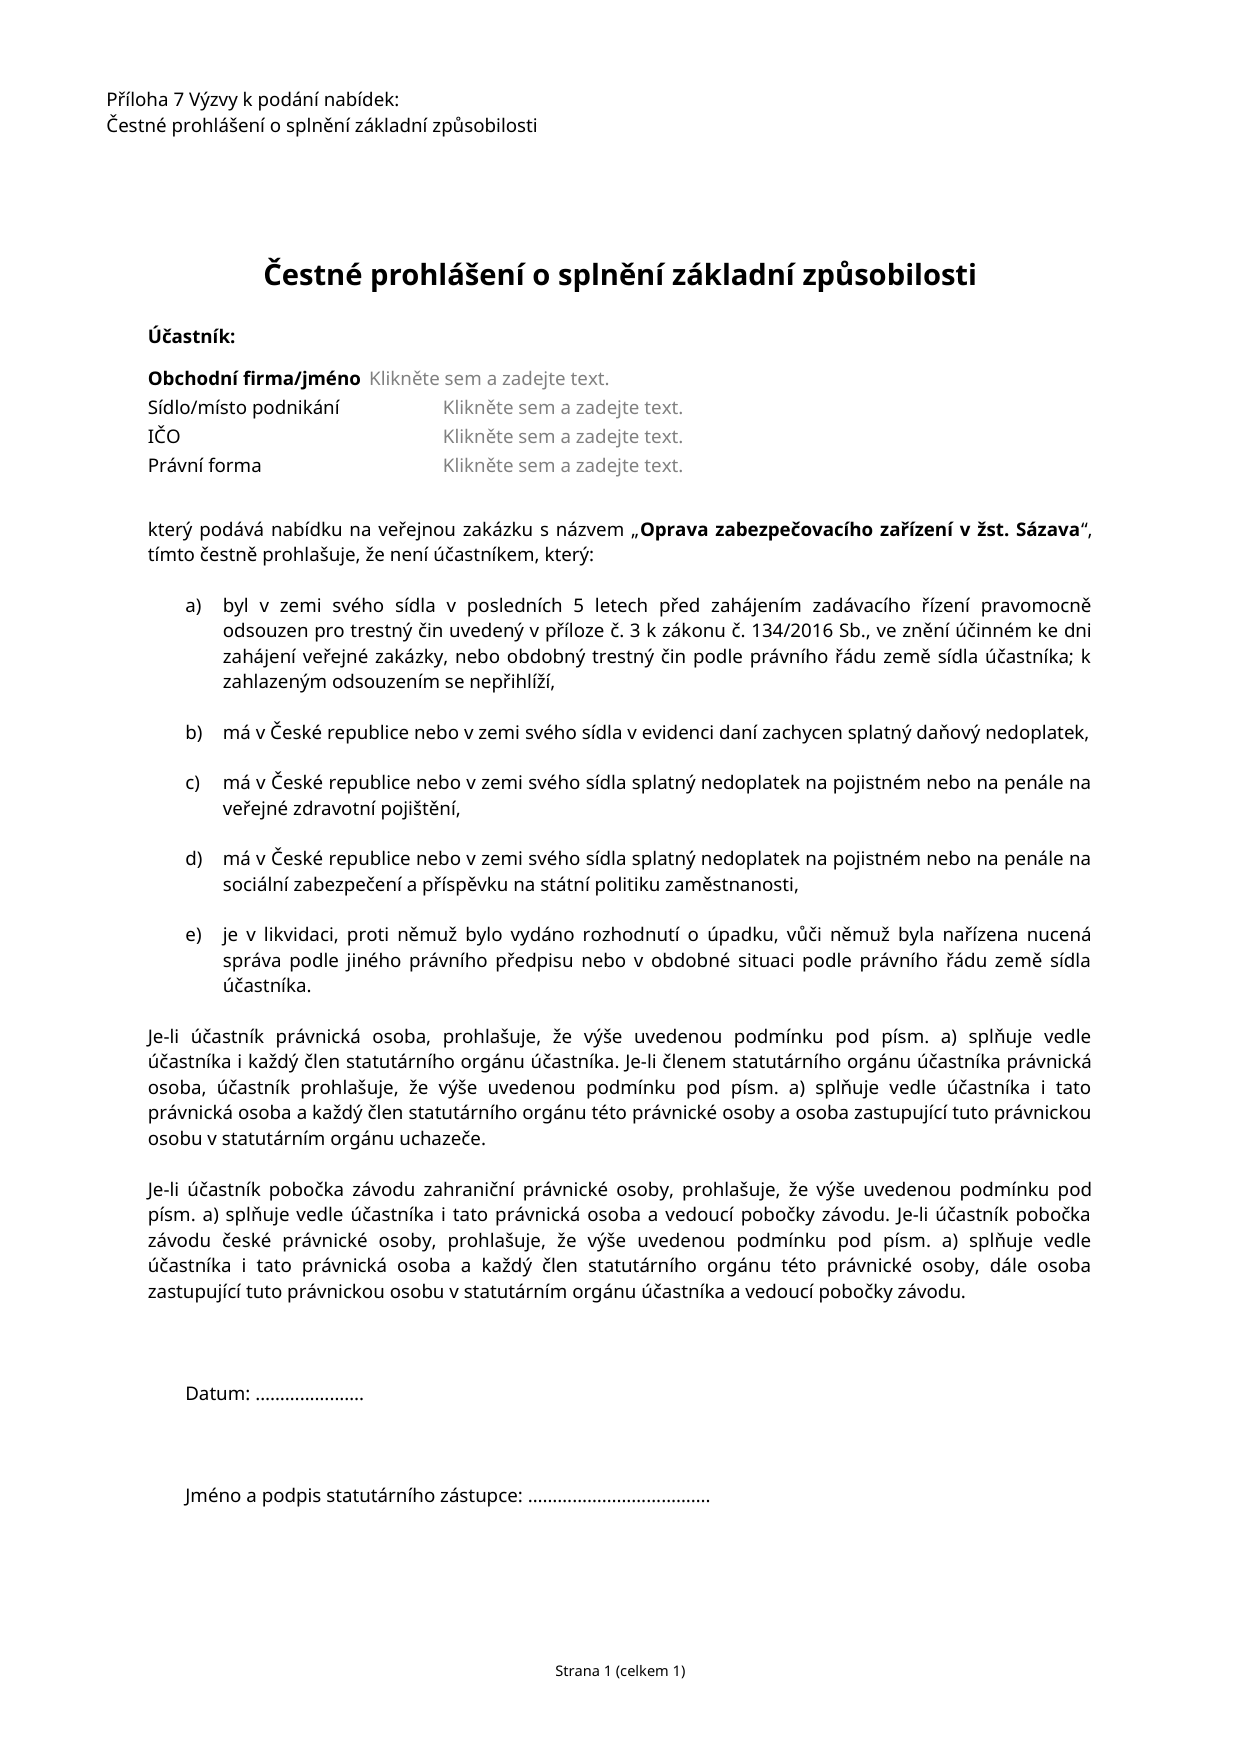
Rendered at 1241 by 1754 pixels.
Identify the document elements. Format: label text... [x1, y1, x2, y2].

text Účastník: [148, 318, 1093, 349]
list byl v zemi svého sídla v posledních 5 letech před zahájením zadávacího řízení pravomocně odsouzen pro trestný čin uvedený v příloze č. 3 k zákonu č. 134/2016 Sb., ve znění účinném ke dni zahájení veřejné zakázky, nebo obdobný trestný čin podle právního řádu země sídla účastníka; k zahlazeným odsouzením se nepřihlíží, [185, 592, 1093, 694]
text který podává nabídku na veřejnou zakázku s názvem „Oprava zabezpečovacího zařízení v žst. Sázava“, tímto čestně prohlašuje, že není účastníkem, který: [148, 516, 1093, 567]
list má v České republice nebo v zemi svého sídla splatný nedoplatek na pojistném nebo na penále na sociální zabezpečení a příspěvku na státní politiku zaměstnanosti, [185, 846, 1093, 897]
text Obchodní firma/jméno [148, 362, 1093, 391]
text IČO [148, 420, 1093, 449]
list má v České republice nebo v zemi svého sídla splatný nedoplatek na pojistném nebo na penále na veřejné zdravotní pojištění, [185, 769, 1093, 821]
text Datum: …………………. [185, 1380, 1093, 1406]
list má v České republice nebo v zemi svého sídla v evidenci daní zachycen splatný daňový nedoplatek, [185, 719, 1093, 744]
text Sídlo/místo podnikání [148, 391, 1093, 420]
text Jméno a podpis statutárního zástupce: ………………………………. [185, 1482, 1093, 1508]
text Je-li účastník pobočka závodu zahraniční právnické osoby, prohlašuje, že výše uvedenou podmínku pod písm. a) splňuje vedle účastníka i tato právnická osoba a vedoucí pobočky závodu. Je-li účastník pobočka závodu české právnické osoby, prohlašuje, že výše uvedenou podmínku pod písm. a) splňuje vedle účastníka i tato právnická osoba a každý člen statutárního orgánu této právnické osoby, dále osoba zastupující tuto právnickou osobu v statutárním orgánu účastníka a vedoucí pobočky závodu. [148, 1176, 1093, 1304]
text Právní forma [148, 449, 1093, 478]
text Je-li účastník právnická osoba, prohlašuje, že výše uvedenou podmínku pod písm. a) splňuje vedle účastníka i každý člen statutárního orgánu účastníka. Je-li členem statutárního orgánu účastníka právnická osoba, účastník prohlašuje, že výše uvedenou podmínku pod písm. a) splňuje vedle účastníka i tato právnická osoba a každý člen statutárního orgánu této právnické osoby a osoba zastupující tuto právnickou osobu v statutárním orgánu uchazeče. [148, 1023, 1093, 1151]
title Čestné prohlášení o splnění základní způsobilosti [148, 254, 1093, 293]
list je v likvidaci, proti němuž bylo vydáno rozhodnutí o úpadku, vůči němuž byla nařízena nucená správa podle jiného právního předpisu nebo v obdobné situaci podle právního řádu země sídla účastníka. [185, 922, 1093, 998]
